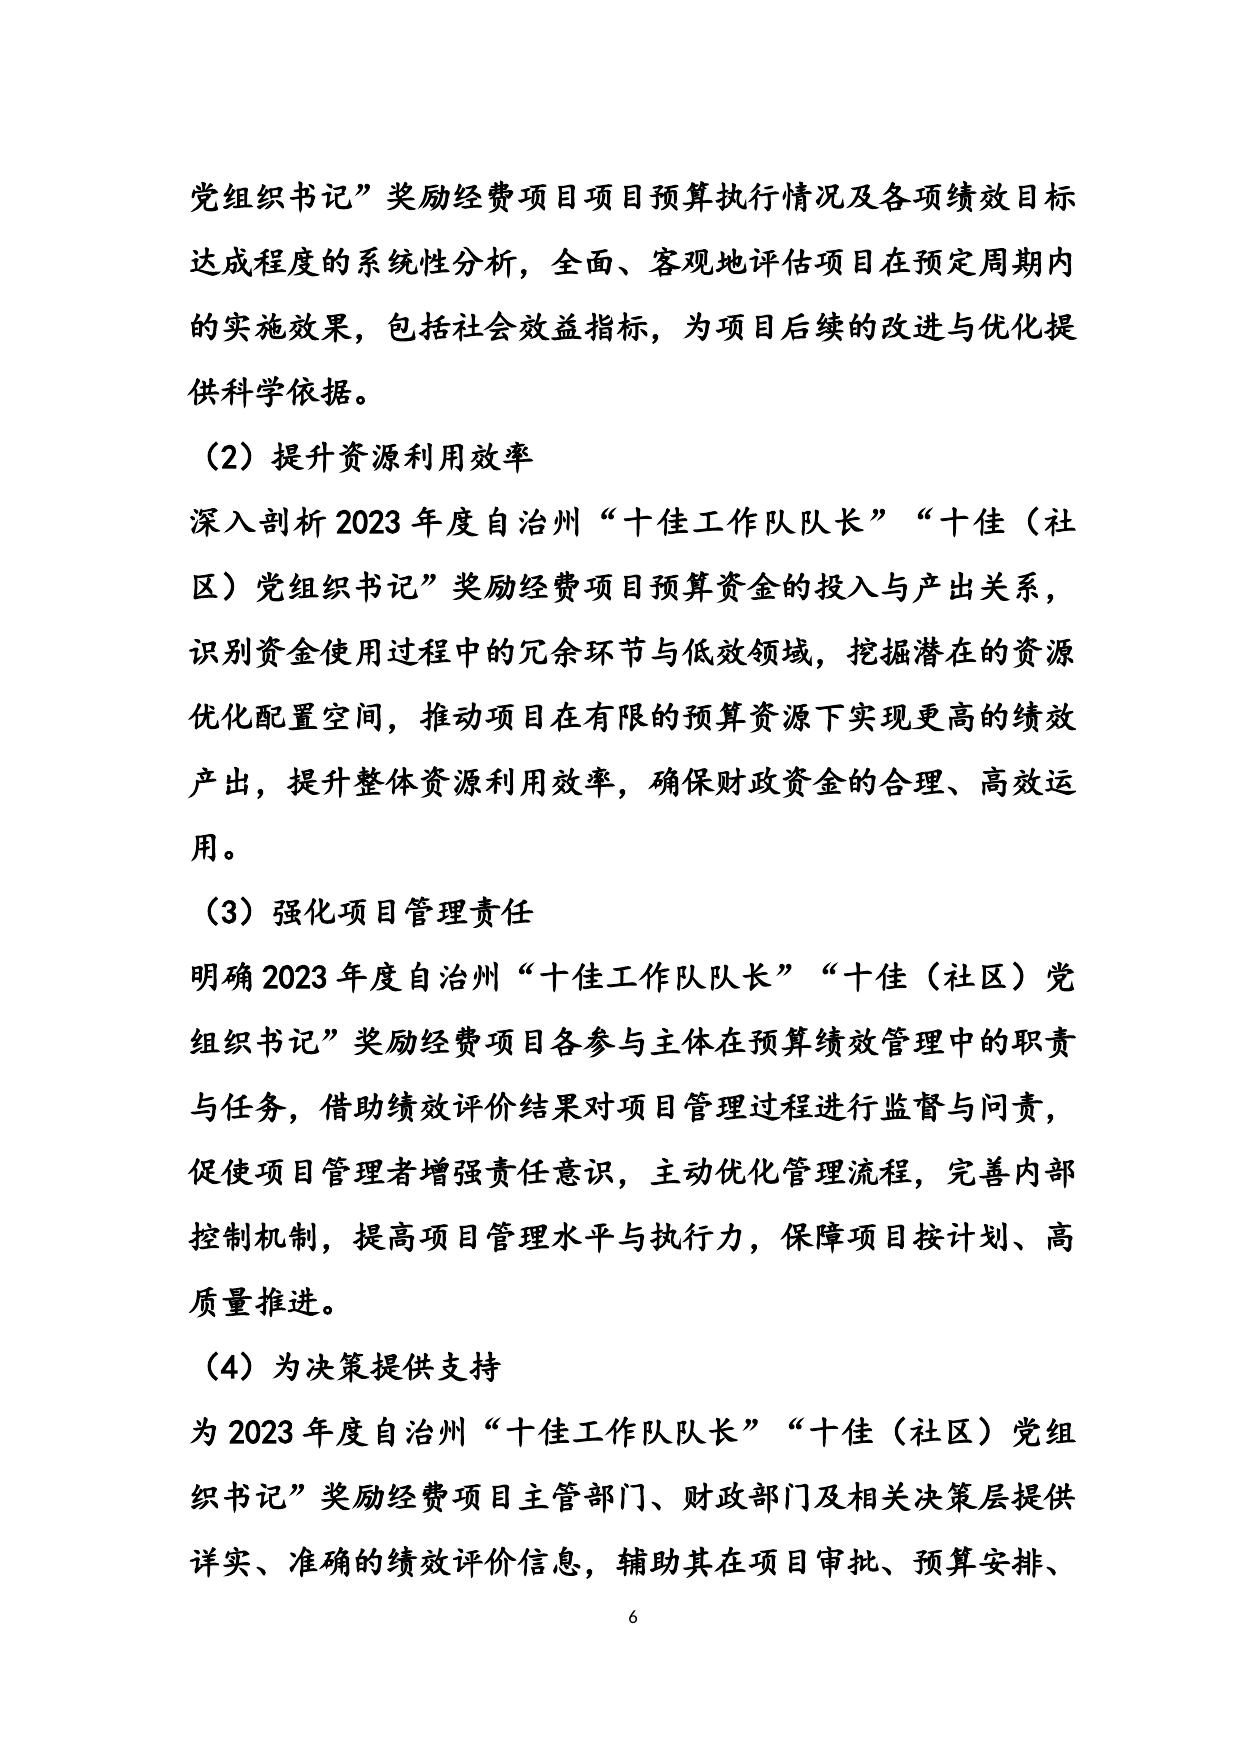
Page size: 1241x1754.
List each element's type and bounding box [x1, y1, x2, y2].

text [187, 162, 1078, 1592]
